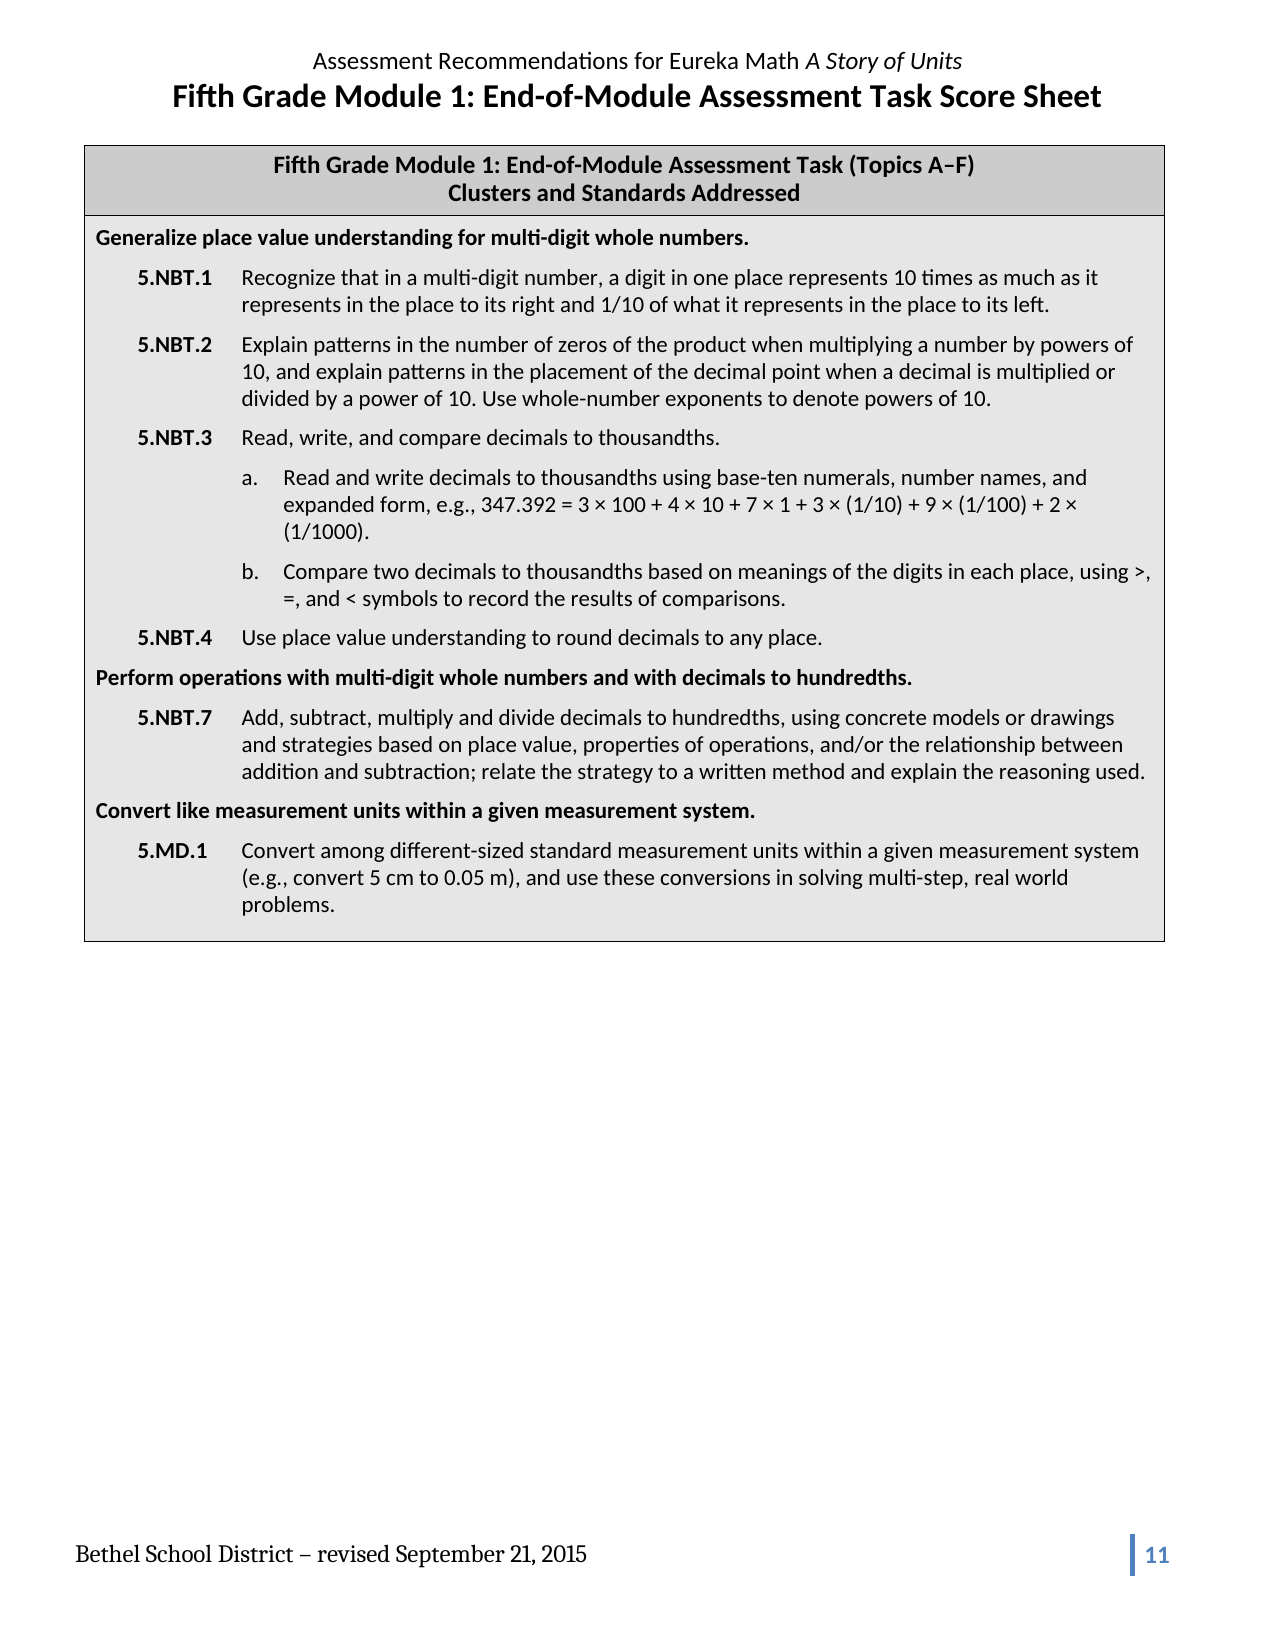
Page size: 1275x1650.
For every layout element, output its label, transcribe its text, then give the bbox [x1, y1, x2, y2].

table_cell Generalize place value understanding for multi-digit whole numbers. 5.NBT.1 Recognize that in a multi-digit number, a digit in one place represents 10 times as much as it represents in the place to its right and 1/10 of what it represents in the place to its left. 5.NBT.2 Explain patterns in the number of zeros of the product when multiplying a number by powers of 10, and explain patterns in the placement of the decimal point when a decimal is multiplied or divided by a power of 10. Use whole-number exponents to denote powers of 10. 5.NBT.3 Read, write, and compare decimals to thousandths. a. Read and write decimals to thousandths using base-ten numerals, number names, and expanded form, e.g., 347.392 = 3 × 100 + 4 × 10 + 7 × 1 + 3 × (1/10) + 9 × (1/100) + 2 × (1/1000). b. Compare two decimals to thousandths based on meanings of the digits in each place, using >, =, and < symbols to record the results of comparisons. 5.NBT.4 Use place value understanding to round decimals to any place. Perform operations with multi-digit whole numbers and with decimals to hundredths. 5.NBT.7 Add, subtract, multiply and divide decimals to hundredths, using concrete models or drawings and strategies based on place value, properties of operations, and/or the relationship between addition and subtraction; relate the strategy to a written method and explain the reasoning used. Convert like measurement units within a given measurement system. 5.MD.1 Convert among different-sized standard measurement units within a given measurement system (e.g., convert 5 cm to 0.05 m), and use these conversions in solving multi-step, real world problems. [85, 216, 1164, 941]
text Fifth Grade Module 1: End-of-Module Assessment Task Score Sheet [75, 76, 1200, 116]
table_header Fifth Grade Module 1: End-of-Module Assessment Task (Topics A–F) Clusters and Standards Addressed [85, 146, 1164, 215]
